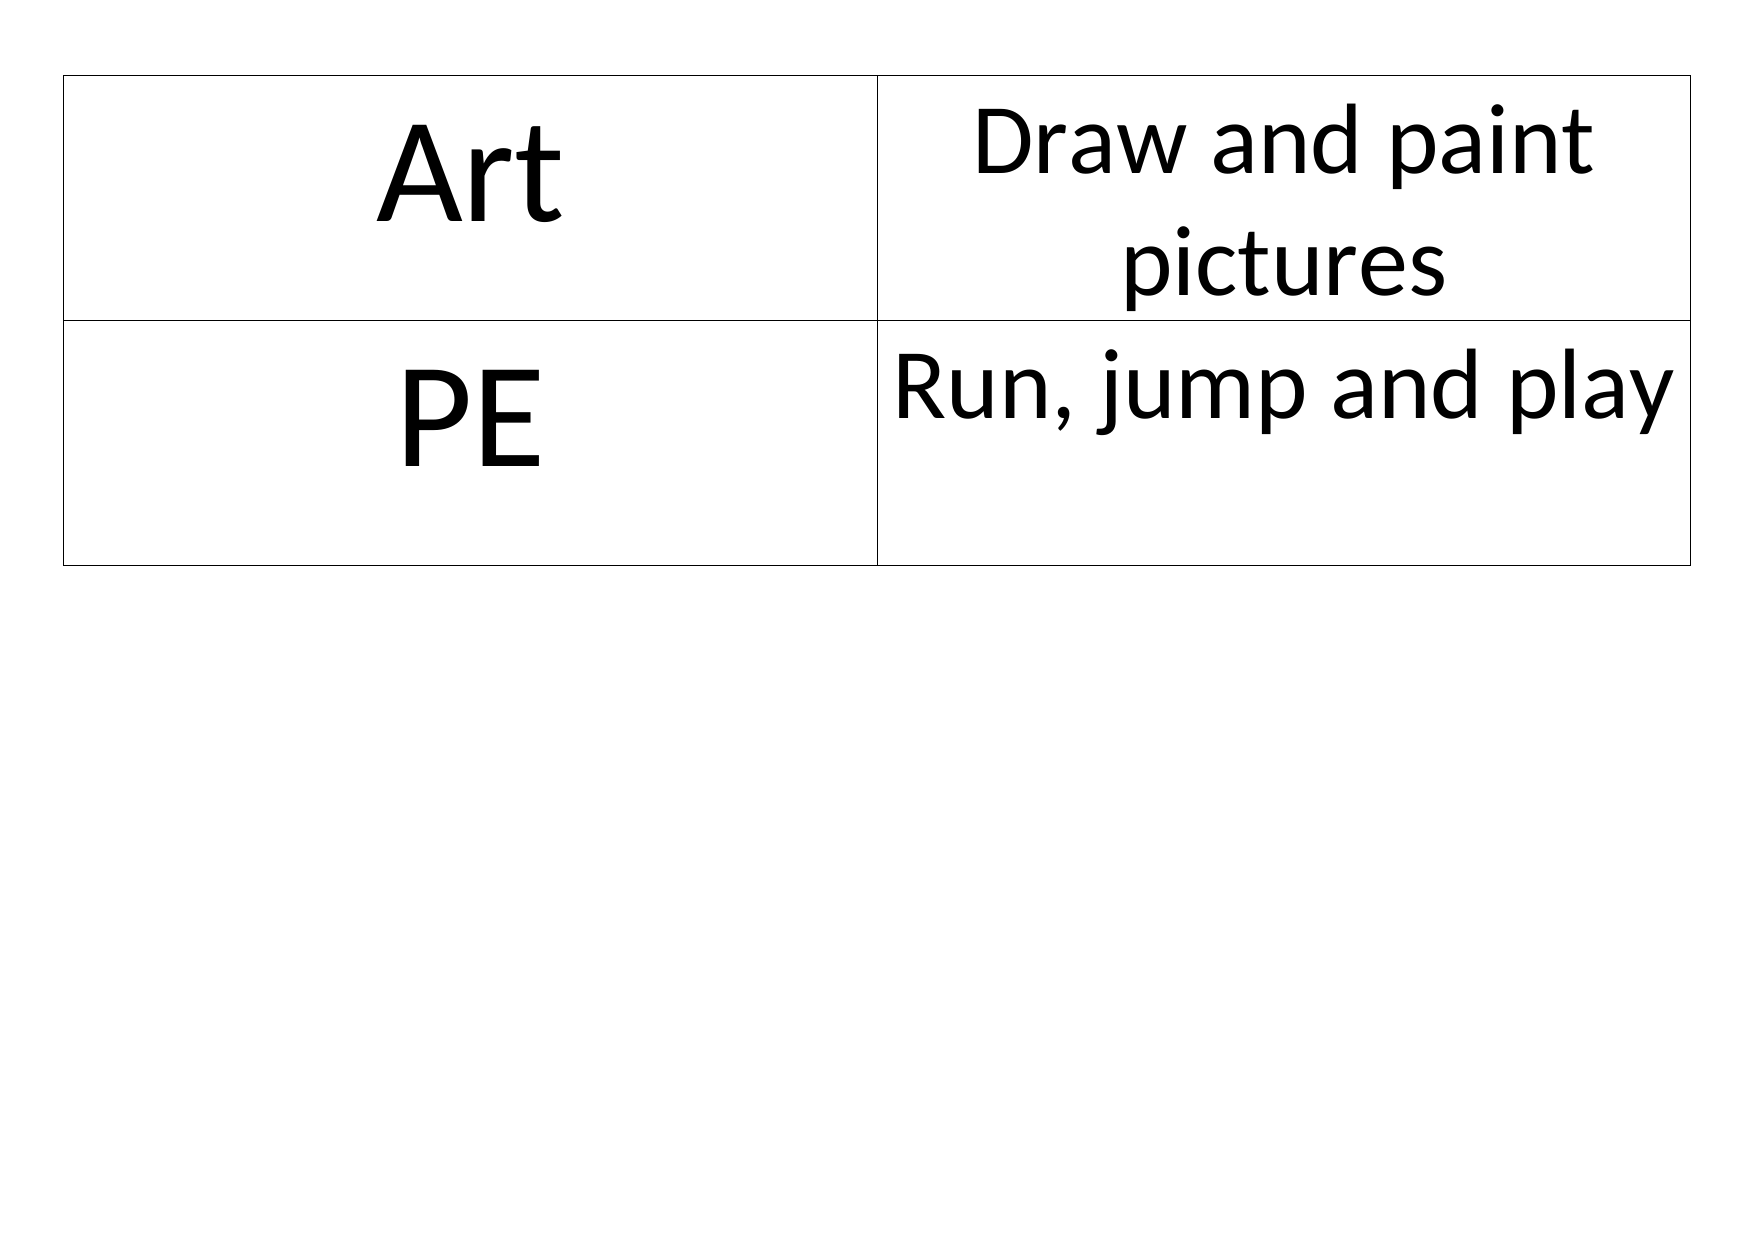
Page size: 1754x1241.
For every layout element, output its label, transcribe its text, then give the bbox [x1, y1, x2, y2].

table_cell Art [64, 76, 877, 320]
table_cell PE [64, 321, 877, 565]
table_cell Run, jump and play [878, 321, 1690, 565]
table_cell Draw and paint pictures [878, 76, 1690, 320]
